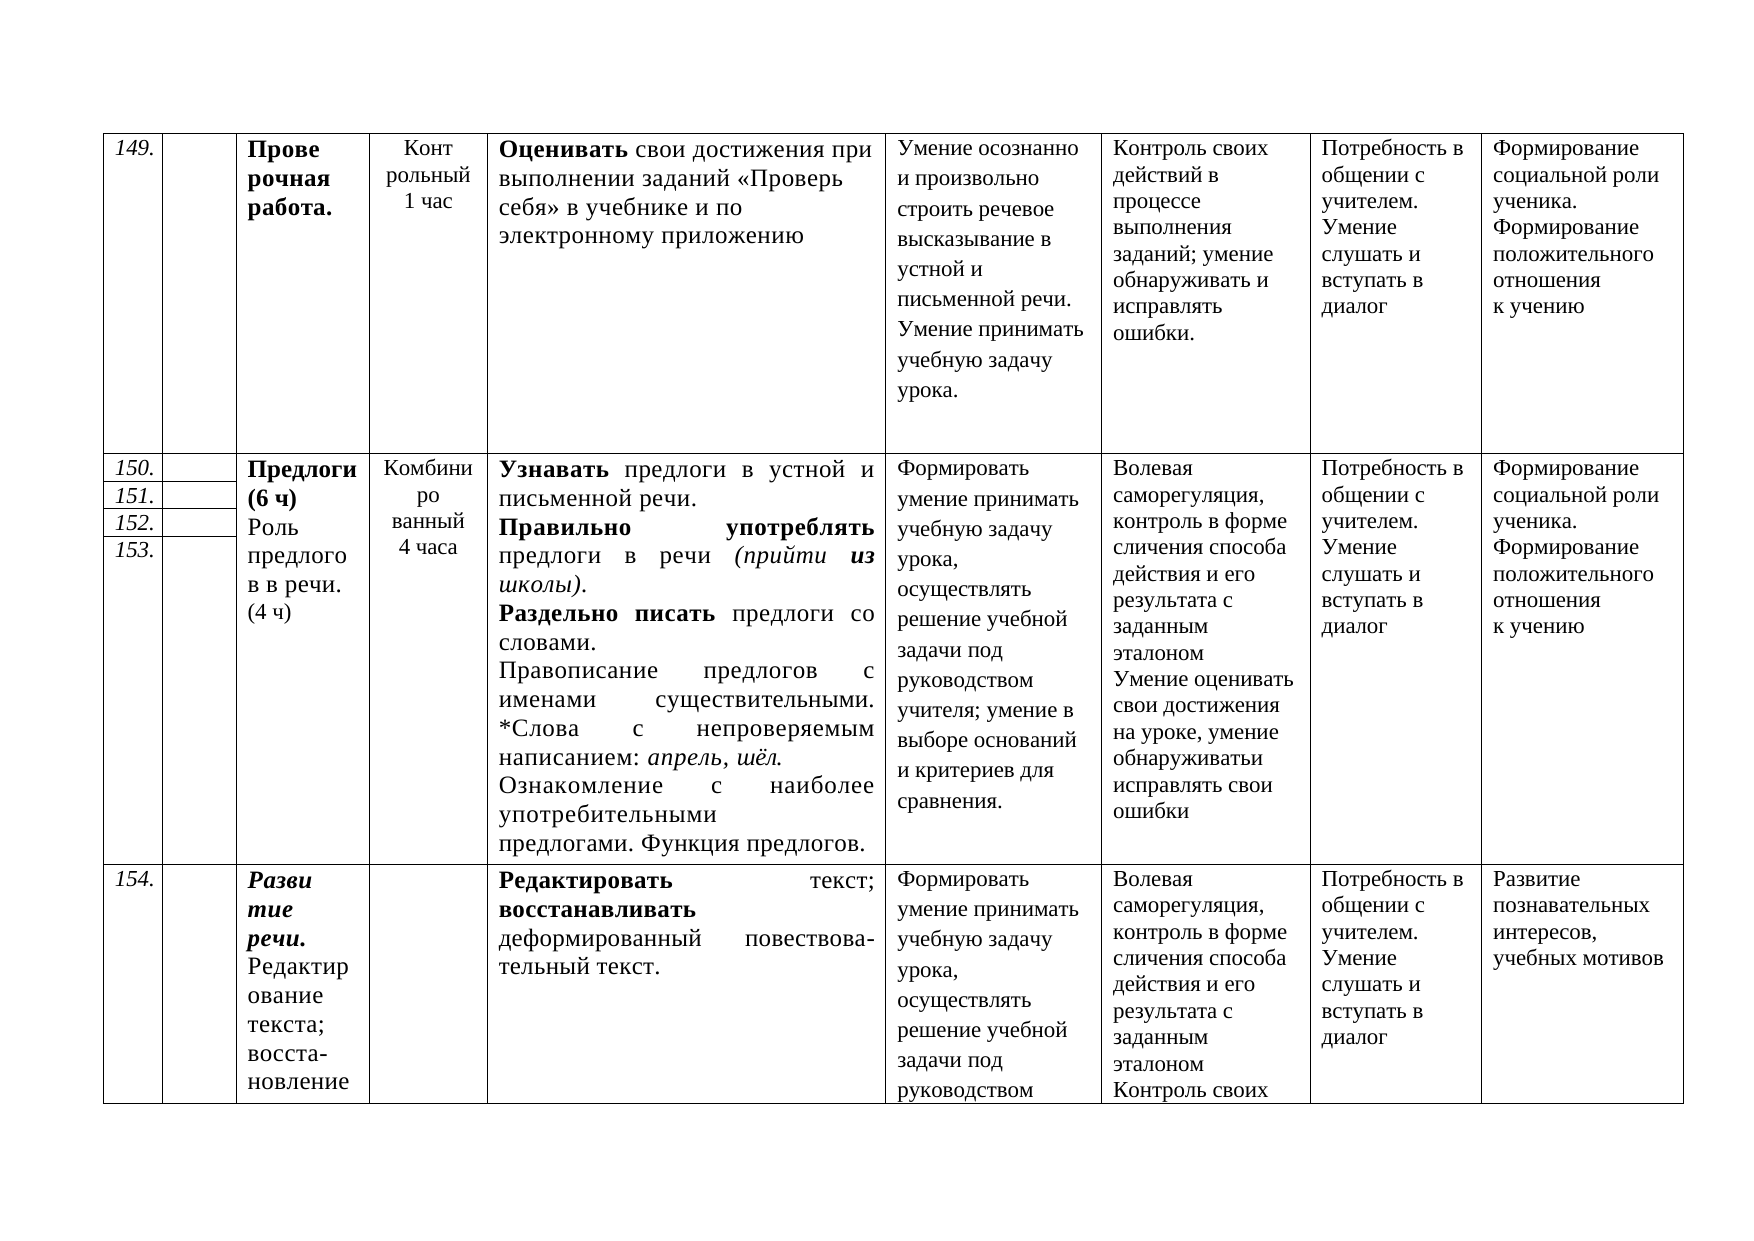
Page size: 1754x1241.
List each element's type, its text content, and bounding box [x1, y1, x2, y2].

table_cell [104, 482, 162, 508]
table_cell [104, 509, 162, 536]
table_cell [488, 865, 885, 1103]
table_cell [163, 134, 236, 453]
table_cell Волевая саморегуляция, контроль в форме сличения способа действия и его результата с заданным эталоном Умение оценивать свои достижения на уроке, умение обнаруживатьи исправлять свои ошибки [1102, 454, 1310, 864]
table_cell [104, 134, 162, 453]
table_cell [163, 454, 236, 481]
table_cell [1311, 134, 1481, 453]
table_cell Умение осознанно и произвольно строить речевое высказывание в устной и письменной речи. Умение принимать учебную задачу урока. [886, 134, 1101, 453]
table_cell Прове рочная работа. [237, 134, 369, 453]
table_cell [1311, 865, 1481, 1103]
table_cell Формирование социальной роли ученика. Формирование положительного отношения к учению [1482, 134, 1683, 453]
table_cell [163, 865, 236, 1103]
table_cell [370, 865, 487, 1103]
table_cell Конт рольный 1 час [370, 134, 487, 453]
table_cell Контроль своих действий в процессе выполнения заданий; умение обнаруживать и исправлять ошибки. [1102, 134, 1310, 453]
table_cell Комбиниро ванный 4 часа [370, 454, 487, 864]
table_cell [886, 865, 1101, 1103]
table_cell Оценивать свои достижения при выполнении заданий «Проверь себя» в учебнике и по электронному приложению [488, 134, 885, 453]
table_cell [163, 482, 236, 508]
table_cell [104, 454, 162, 481]
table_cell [237, 865, 369, 1103]
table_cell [1482, 865, 1683, 1103]
table_cell Потребность в общении с учителем. Умение слушать и вступать в диалог [1311, 454, 1481, 864]
table_cell Узнавать предлоги в устной и письменной речи. Правильно употреблять предлоги в речи (прийти из школы). Раздельно писать предлоги со словами. Правописание предлогов с именами существительными. *Слова с непроверяемым написанием: апрель, шёл. Ознакомление с наиболее употребительными предлогами. Функция предлогов. [488, 454, 885, 864]
table_cell Формирование социальной роли ученика. Формирование положительного отношения к учению [1482, 454, 1683, 864]
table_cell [1102, 865, 1310, 1103]
table_cell [104, 537, 162, 864]
table_cell [104, 865, 162, 1103]
table_cell [163, 509, 236, 536]
table_cell Предлоги (6 ч) Роль предлогов в речи. (4 ч) [237, 454, 369, 864]
table_cell [163, 537, 236, 864]
